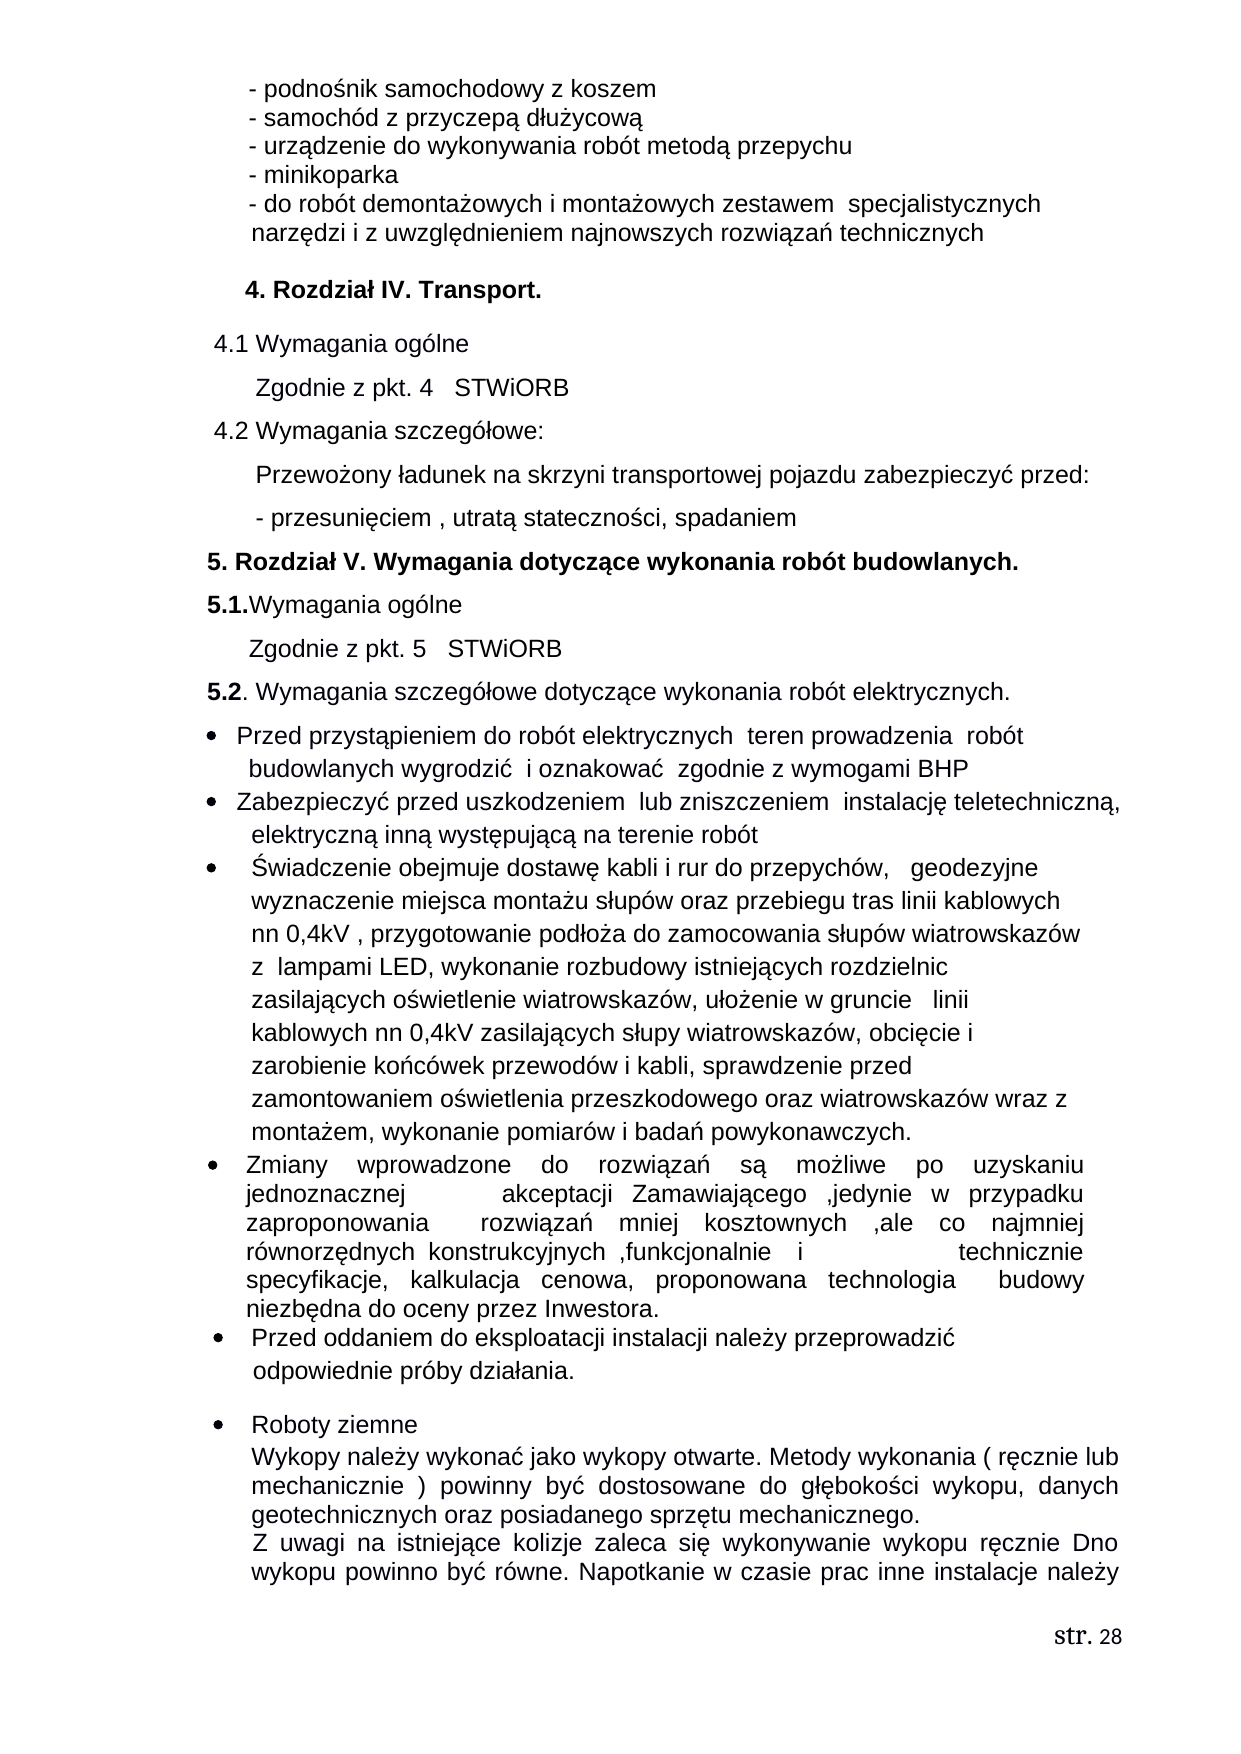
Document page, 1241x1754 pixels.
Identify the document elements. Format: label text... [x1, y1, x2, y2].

text 4.1 Wymagania ogólne [207, 329, 1122, 358]
text - podnośnik samochodowy z koszem [207, 74, 1085, 103]
list Przed przystąpieniem do robót elektrycznych teren prowadzenia robót [207, 721, 1122, 750]
text - przesunięciem , utratą stateczności, spadaniem [207, 503, 1122, 532]
list budowlanych wygrodzić i oznakować zgodnie z wymogami BHP [207, 754, 1122, 783]
list Świadczenie obejmuje dostawę kabli i rur do przepychów, geodezyjne wyznaczenie miejsca montażu słupów oraz przebiegu tras linii kablowych nn 0,4kV , przygotowanie podłoża do zamocowania słupów wiatrowskazów z lampami LED, wykonanie rozbudowy istniejących rozdzielnic zasilających oświetlenie wiatrowskazów, ułożenie w gruncie linii kablowych nn 0,4kV zasilających słupy wiatrowskazów, obcięcie i zarobienie końcówek przewodów i kabli, sprawdzenie przed zamontowaniem oświetlenia przeszkodowego oraz wiatrowskazów wraz z montażem, wykonanie pomiarów i badań powykonawczych. [207, 853, 1085, 1146]
text - minikoparka [207, 160, 1085, 189]
list Zabezpieczyć przed uszkodzeniem lub zniszczeniem instalację teletechniczną, elektryczną inną występującą na terenie robót [207, 787, 1122, 849]
text 4. Rozdział IV. Transport. [207, 275, 1085, 304]
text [251, 1529, 1120, 1586]
list Roboty ziemne [214, 1410, 1085, 1439]
text Wykopy należy wykonać jako wykopy otwarte. Metody wykonania ( ręcznie lub mechanicznie ) powinny być dostosowane do głębokości wykopu, danych geotechnicznych oraz posiadanego sprzętu mechanicznego. [251, 1443, 1120, 1529]
text 5.1.Wymagania ogólne [207, 590, 1122, 619]
text 5.2. Wymagania szczegółowe dotyczące wykonania robót elektrycznych. [207, 677, 1122, 706]
text Zgodnie z pkt. 4 STWiORB [207, 372, 1122, 401]
text - urządzenie do wykonywania robót metodą przepychu [207, 131, 1085, 160]
list Przed oddaniem do eksploatacji instalacji należy przeprowadzić [214, 1323, 1085, 1352]
text - do robót demontażowych i montażowych zestawem specjalistycznych narzędzi i z uwzględnieniem najnowszych rozwiązań technicznych [207, 189, 1085, 246]
text - samochód z przyczepą dłużycową [207, 103, 1085, 131]
text Zgodnie z pkt. 5 STWiORB [207, 634, 1122, 662]
text odpowiednie próby działania. [246, 1356, 1085, 1385]
text Przewożony ładunek na skrzyni transportowej pojazdu zabezpieczyć przed: [207, 459, 1122, 488]
text 4.2 Wymagania szczegółowe: [207, 416, 1122, 445]
list Zmiany wprowadzone do rozwiązań są możliwe po uzyskaniu jednoznacznej akceptacji Zamawiającego ,jedynie w przypadku zaproponowania rozwiązań mniej kosztownych ,ale co najmniej równorzędnych konstrukcyjnych ,funkcjonalnie i technicznie specyfikacje, kalkulacja cenowa, proponowana technologia budowy niezbędna do oceny przez Inwestora. [208, 1150, 1085, 1323]
text 5. Rozdział V. Wymagania dotyczące wykonania robót budowlanych. [207, 547, 1122, 575]
